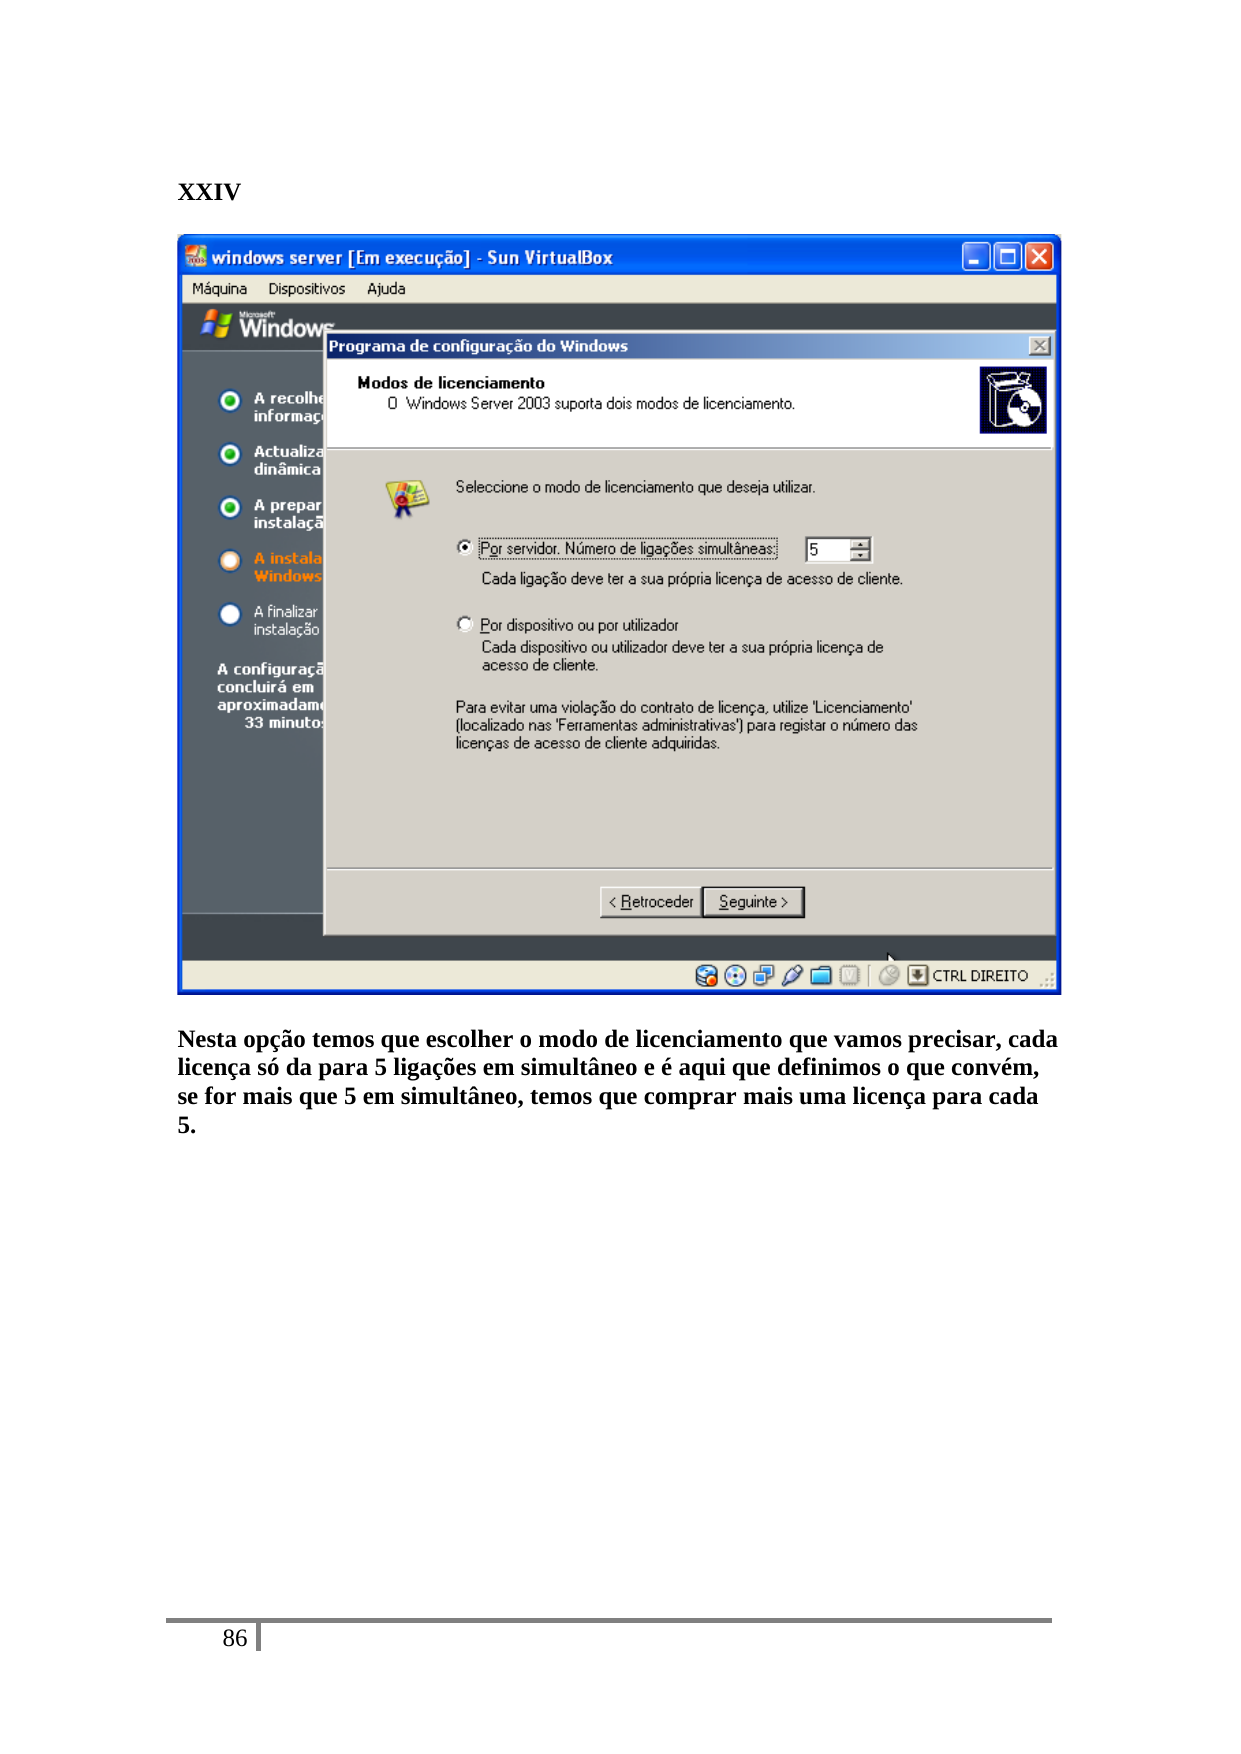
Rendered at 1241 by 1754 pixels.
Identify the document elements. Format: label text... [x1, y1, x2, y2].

text Nesta opção temos que escolher o modo de licenciamento que vamos precisar, cada licença só da para 5 ligações em simultâneo e é aqui que definimos o que convém, se for mais que 5 em simultâneo, temos que comprar mais uma licença para cada 5. [177, 1024, 1063, 1139]
picture [177, 234, 1062, 995]
text XXIV [177, 177, 1063, 206]
